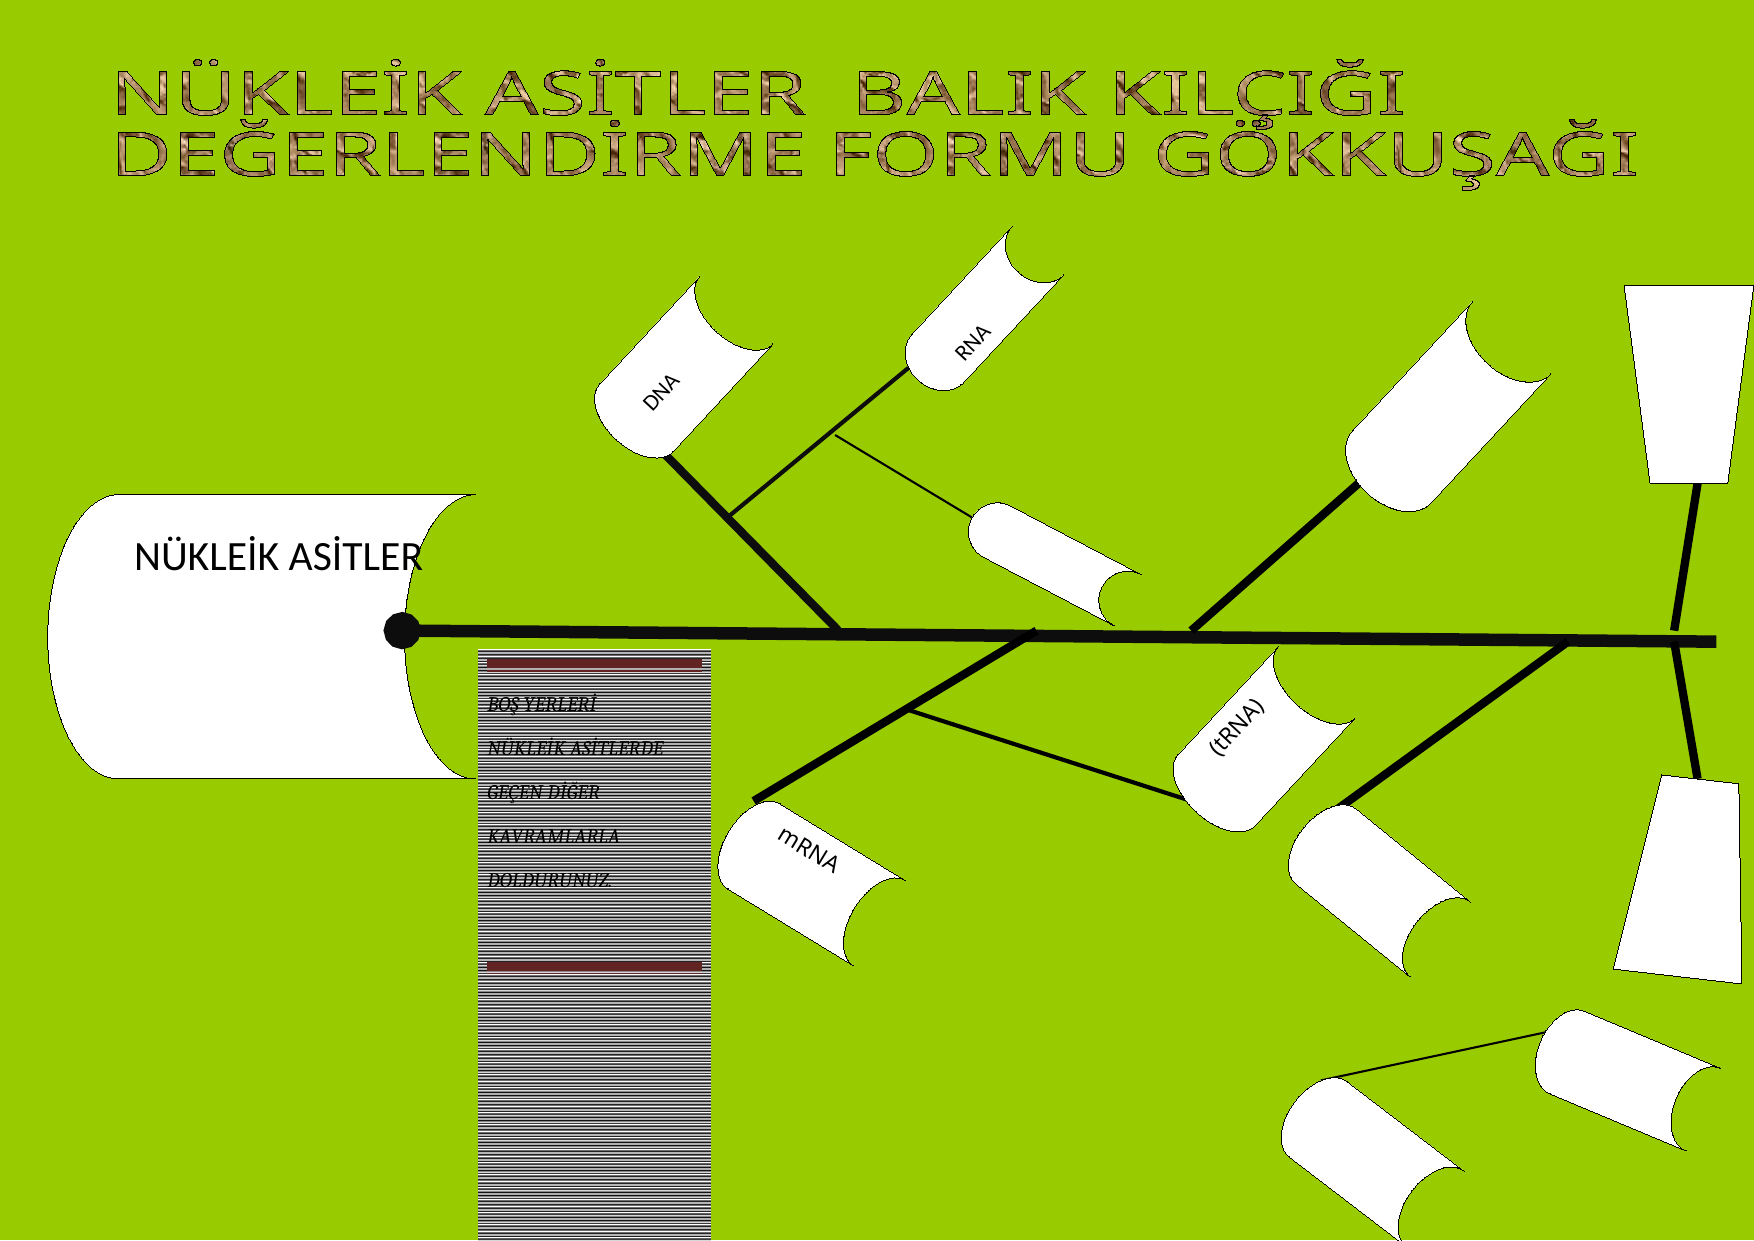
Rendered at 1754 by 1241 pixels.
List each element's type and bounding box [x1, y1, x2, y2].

picture [762, 71, 805, 114]
picture [595, 60, 604, 66]
picture [1290, 132, 1334, 175]
picture [1381, 72, 1402, 114]
picture [671, 72, 704, 114]
picture [119, 72, 166, 114]
picture [290, 133, 323, 175]
picture [478, 649, 711, 1241]
picture [298, 72, 331, 114]
picture [337, 133, 380, 175]
picture [1001, 133, 1060, 175]
picture [860, 71, 901, 114]
picture [878, 132, 934, 176]
picture [1338, 60, 1362, 67]
picture [1077, 133, 1123, 176]
picture [544, 70, 582, 115]
picture [485, 72, 538, 114]
picture [907, 71, 960, 114]
picture [837, 133, 870, 175]
picture [969, 72, 1002, 114]
picture [392, 59, 400, 66]
picture [1454, 132, 1491, 176]
picture [638, 132, 680, 175]
picture [1009, 72, 1030, 114]
picture [948, 132, 990, 175]
picture [119, 133, 167, 175]
picture [1395, 133, 1441, 176]
picture [1614, 133, 1635, 175]
picture [435, 133, 468, 175]
picture [1117, 71, 1161, 114]
picture [1158, 132, 1208, 176]
picture [385, 72, 406, 114]
picture [1257, 116, 1272, 129]
picture [768, 133, 801, 175]
picture [482, 132, 529, 175]
picture [1042, 71, 1086, 114]
picture [616, 72, 660, 114]
picture [1570, 120, 1595, 128]
picture [1553, 132, 1603, 176]
picture [611, 121, 619, 126]
picture [547, 132, 594, 175]
picture [715, 72, 748, 114]
picture [1290, 72, 1311, 114]
picture [419, 72, 462, 114]
picture [604, 133, 625, 175]
picture [224, 132, 274, 176]
picture [242, 120, 267, 128]
picture [390, 133, 423, 175]
picture [691, 133, 750, 175]
picture [1199, 72, 1232, 114]
picture [183, 72, 228, 115]
picture [1320, 70, 1370, 115]
picture [181, 133, 214, 175]
picture [1343, 132, 1387, 175]
picture [343, 72, 376, 114]
picture [1220, 132, 1277, 176]
picture [1237, 70, 1283, 115]
picture [590, 72, 611, 114]
picture [1165, 72, 1186, 114]
picture [1463, 177, 1479, 190]
picture [245, 71, 289, 114]
picture [1495, 132, 1549, 175]
